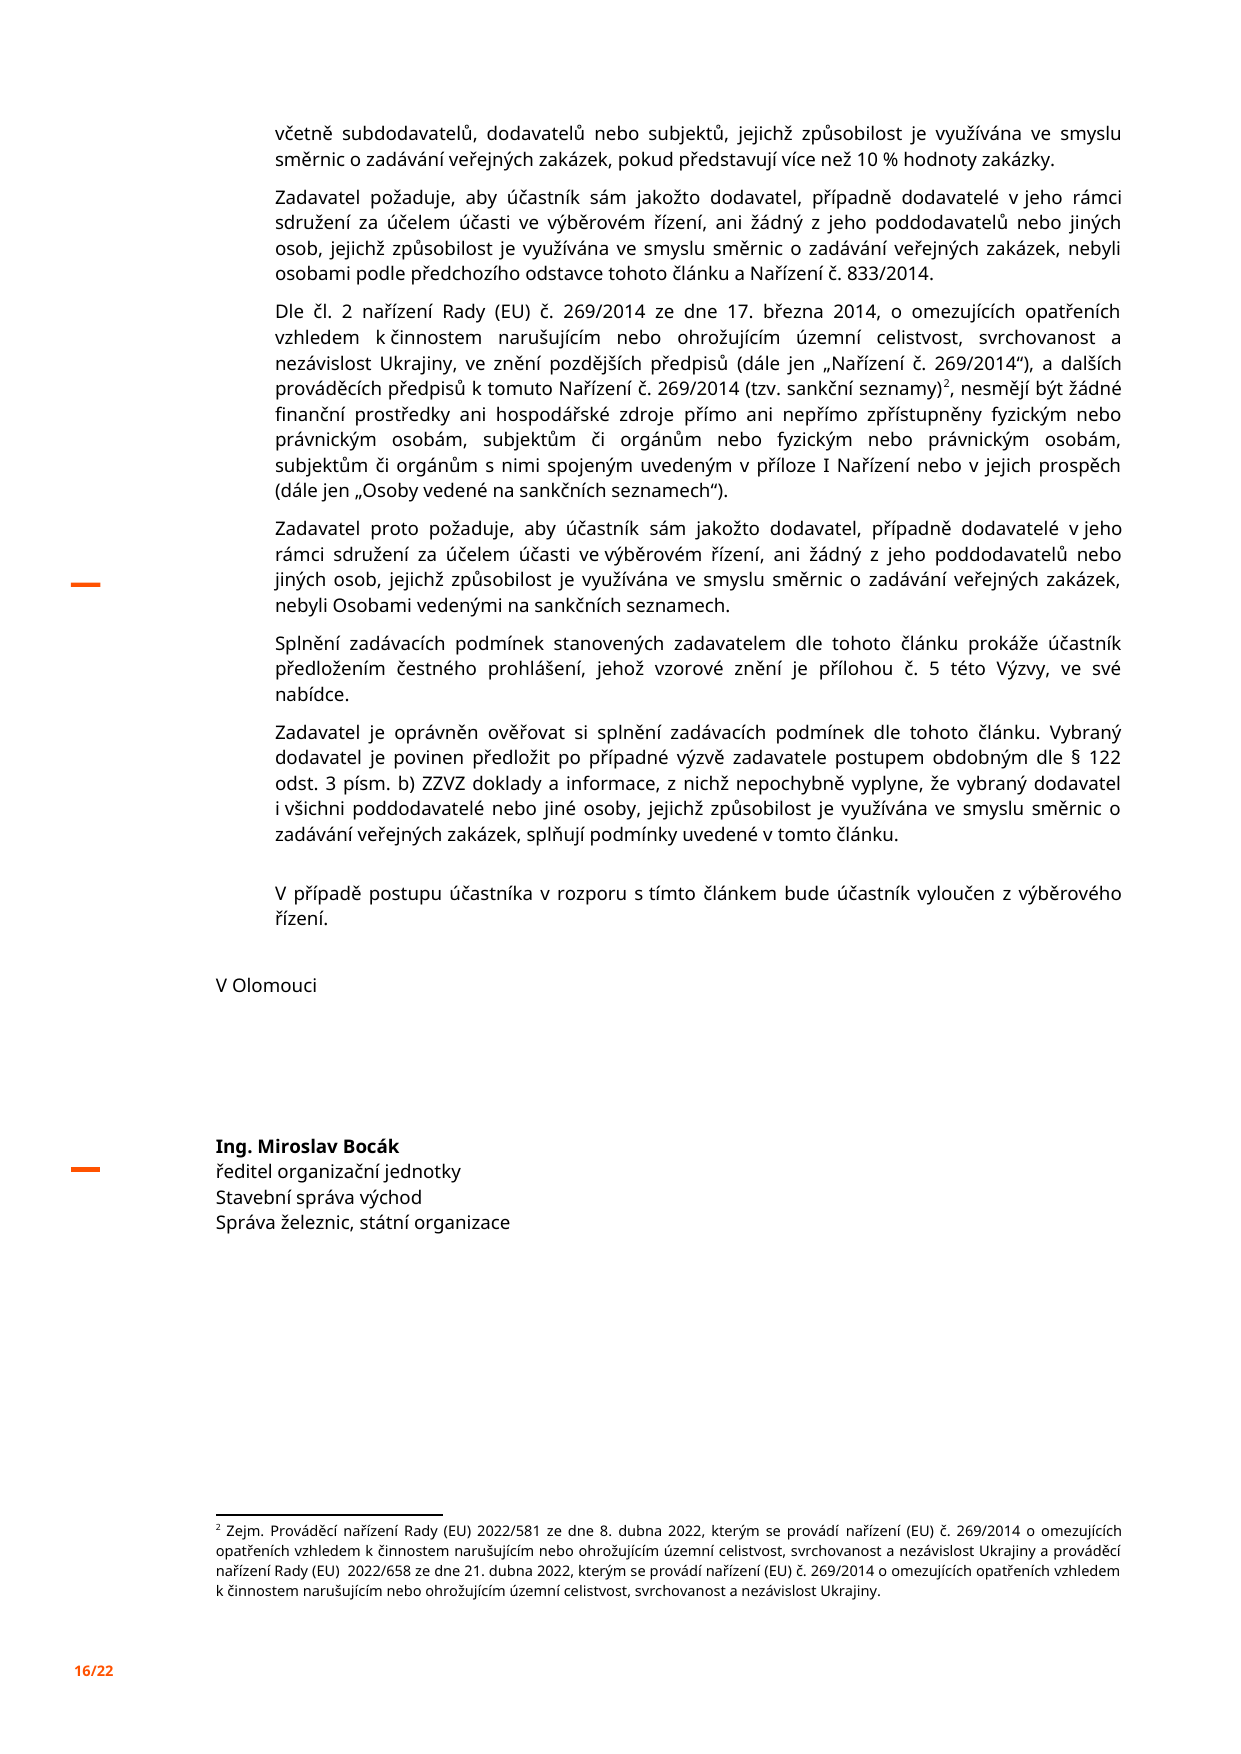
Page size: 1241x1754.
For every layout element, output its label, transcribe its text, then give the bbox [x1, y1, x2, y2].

text Zadavatel požaduje, aby účastník sám jakožto dodavatel, případně dodavatelé v jeho rámci sdružení za účelem účasti ve výběrovém řízení, ani žádný z jeho poddodavatelů nebo jiných osob, jejichž způsobilost je využívána ve smyslu směrnic o zadávání veřejných zakázek, nebyli osobami podle předchozího odstavce tohoto článku a Nařízení č. 833/2014. [275, 184, 1122, 286]
text Zadavatel je oprávněn ověřovat si splnění zadávacích podmínek dle tohoto článku. Vybraný dodavatel je povinen předložit po případné výzvě zadavatele postupem obdobným dle § 122 odst. 3 písm. b) ZZVZ doklady a informace, z nichž nepochybně vyplyne, že vybraný dodavatel i všichni poddodavatelé nebo jiné osoby, jejichž způsobilost je využívána ve smyslu směrnic o zadávání veřejných zakázek, splňují podmínky uvedené v tomto článku. [275, 719, 1122, 847]
text včetně subdodavatelů, dodavatelů nebo subjektů, jejichž způsobilost je využívána ve smyslu směrnic o zadávání veřejných zakázek, pokud představují více než 10 % hodnoty zakázky. [275, 121, 1122, 172]
text Stavební správa východ [216, 1184, 1122, 1210]
text V případě postupu účastníka v rozporu s tímto článkem bude účastník vyloučen z výběrového řízení. [275, 880, 1122, 931]
text Zadavatel proto požaduje, aby účastník sám jakožto dodavatel, případně dodavatelé v jeho rámci sdružení za účelem účasti ve výběrovém řízení, ani žádný z jeho poddodavatelů nebo jiných osob, jejichž způsobilost je využívána ve smyslu směrnic o zadávání veřejných zakázek, nebyli Osobami vedenými na sankčních seznamech. [275, 515, 1122, 617]
text V Olomouci [216, 964, 1122, 998]
text Ing. Miroslav Bocák [216, 1133, 1122, 1159]
text Správa železnic, státní organizace [216, 1210, 1122, 1235]
text ředitel organizační jednotky [216, 1159, 1122, 1184]
text Dle čl. 2 nařízení Rady (EU) č. 269/2014 ze dne 17. března 2014, o omezujících opatřeních vzhledem k činnostem narušujícím nebo ohrožujícím územní celistvost, svrchovanost a nezávislost Ukrajiny, ve znění pozdějších předpisů (dále jen „Nařízení č. 269/2014“), a dalších prováděcích předpisů k tomuto Nařízení č. 269/2014 (tzv. sankční seznamy), nesmějí být žádné finanční prostředky ani hospodářské zdroje přímo ani nepřímo zpřístupněny fyzickým nebo právnickým osobám, subjektům či orgánům nebo fyzickým nebo právnickým osobám, subjektům či orgánům s nimi spojeným uvedeným v příloze I Nařízení nebo v jejich prospěch (dále jen „Osoby vedené na sankčních seznamech“). [275, 299, 1122, 503]
text Splnění zadávacích podmínek stanovených zadavatelem dle tohoto článku prokáže účastník předložením čestného prohlášení, jehož vzorové znění je přílohou č. 5 této Výzvy, ve své nabídce. [275, 630, 1122, 707]
